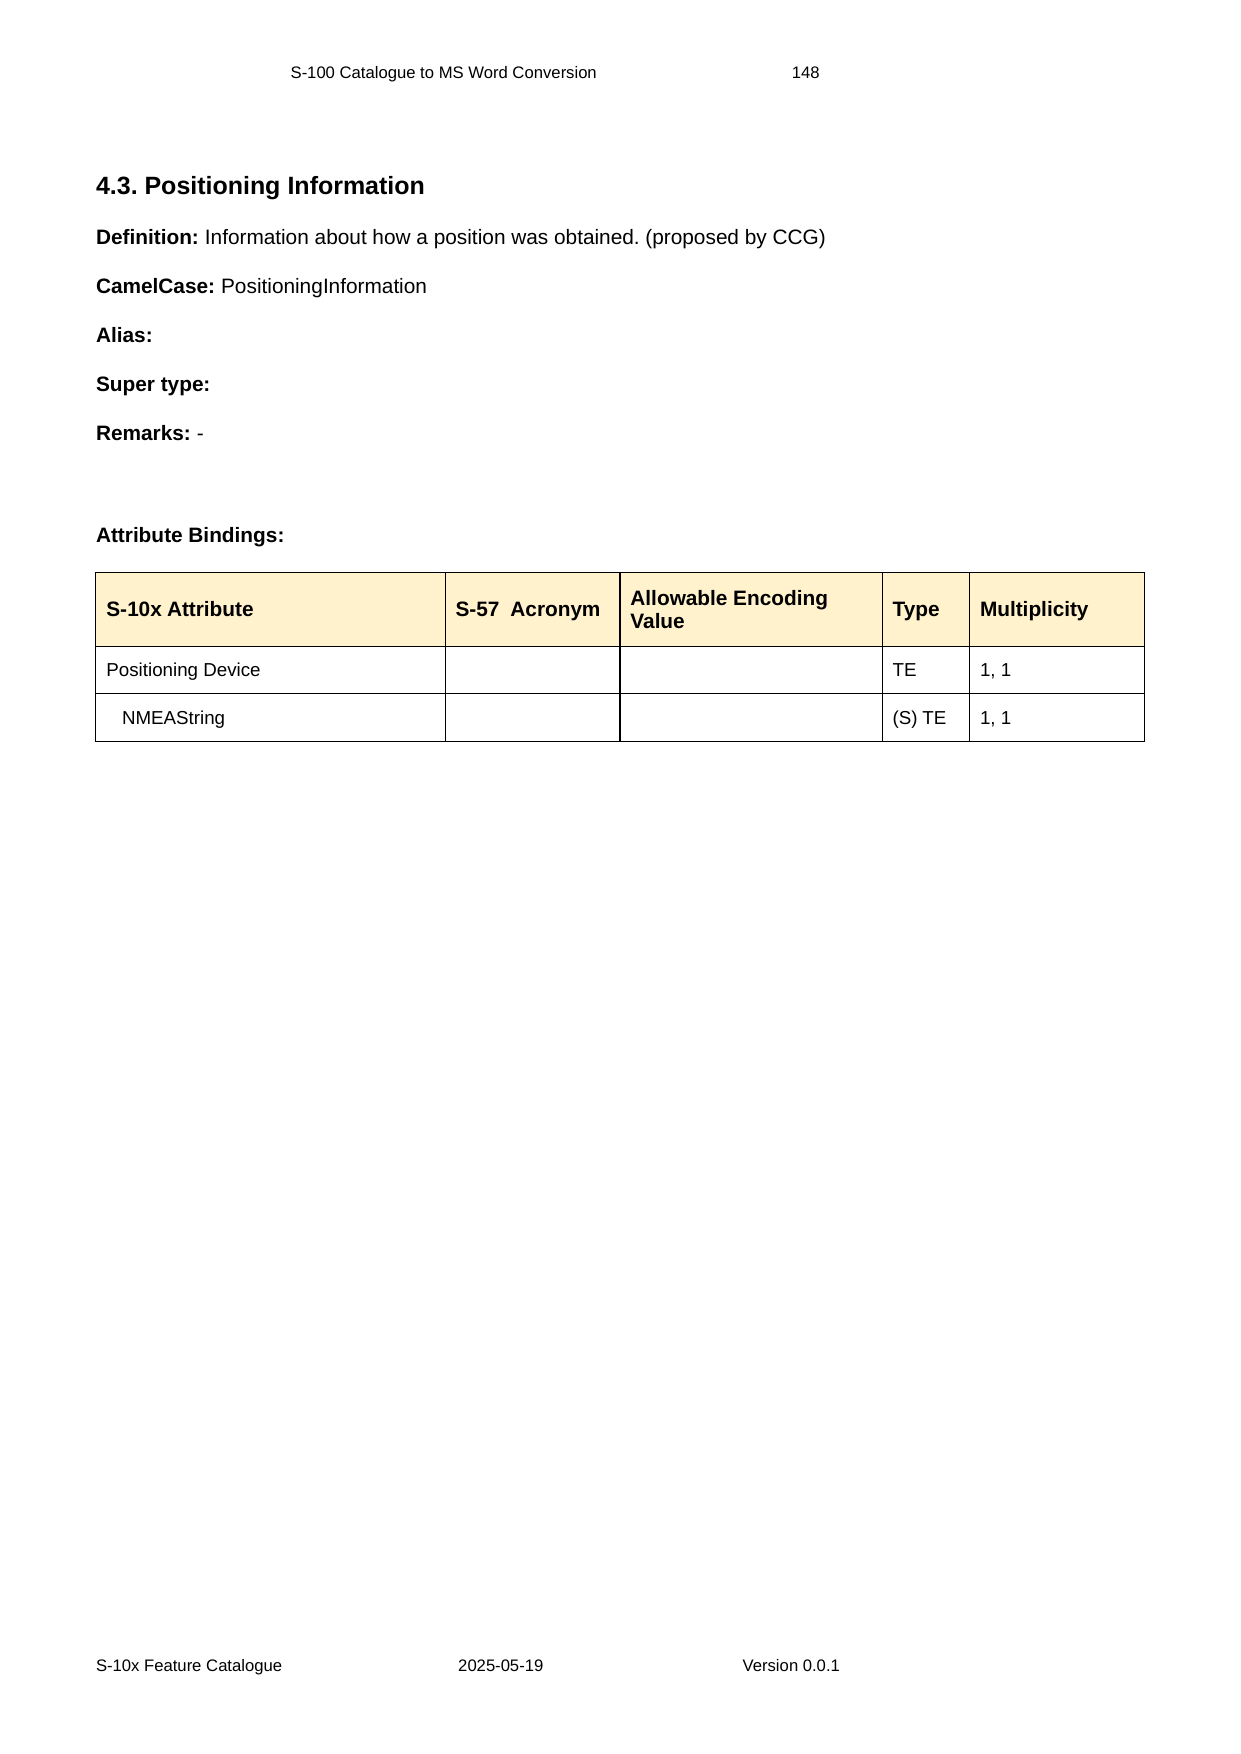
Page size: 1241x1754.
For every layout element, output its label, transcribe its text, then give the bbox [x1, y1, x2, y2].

text Remarks: - [96, 420, 1144, 444]
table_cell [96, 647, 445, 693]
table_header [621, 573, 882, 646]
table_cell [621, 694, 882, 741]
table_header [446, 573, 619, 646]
text 4.3. Positioning Information [96, 171, 1144, 199]
text Alias: [96, 322, 1144, 346]
text Attribute Bindings: [96, 523, 1144, 547]
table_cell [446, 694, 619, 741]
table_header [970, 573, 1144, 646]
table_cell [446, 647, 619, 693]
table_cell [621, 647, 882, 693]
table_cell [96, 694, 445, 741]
text Definition: Information about how a position was obtained. (proposed by CCG) [96, 224, 1144, 248]
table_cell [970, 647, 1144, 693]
text Super type: [96, 371, 1144, 395]
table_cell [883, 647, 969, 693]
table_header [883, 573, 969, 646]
text CamelCase: PositioningInformation [96, 273, 1144, 297]
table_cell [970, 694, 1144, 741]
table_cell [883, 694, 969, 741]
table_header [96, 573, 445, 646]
